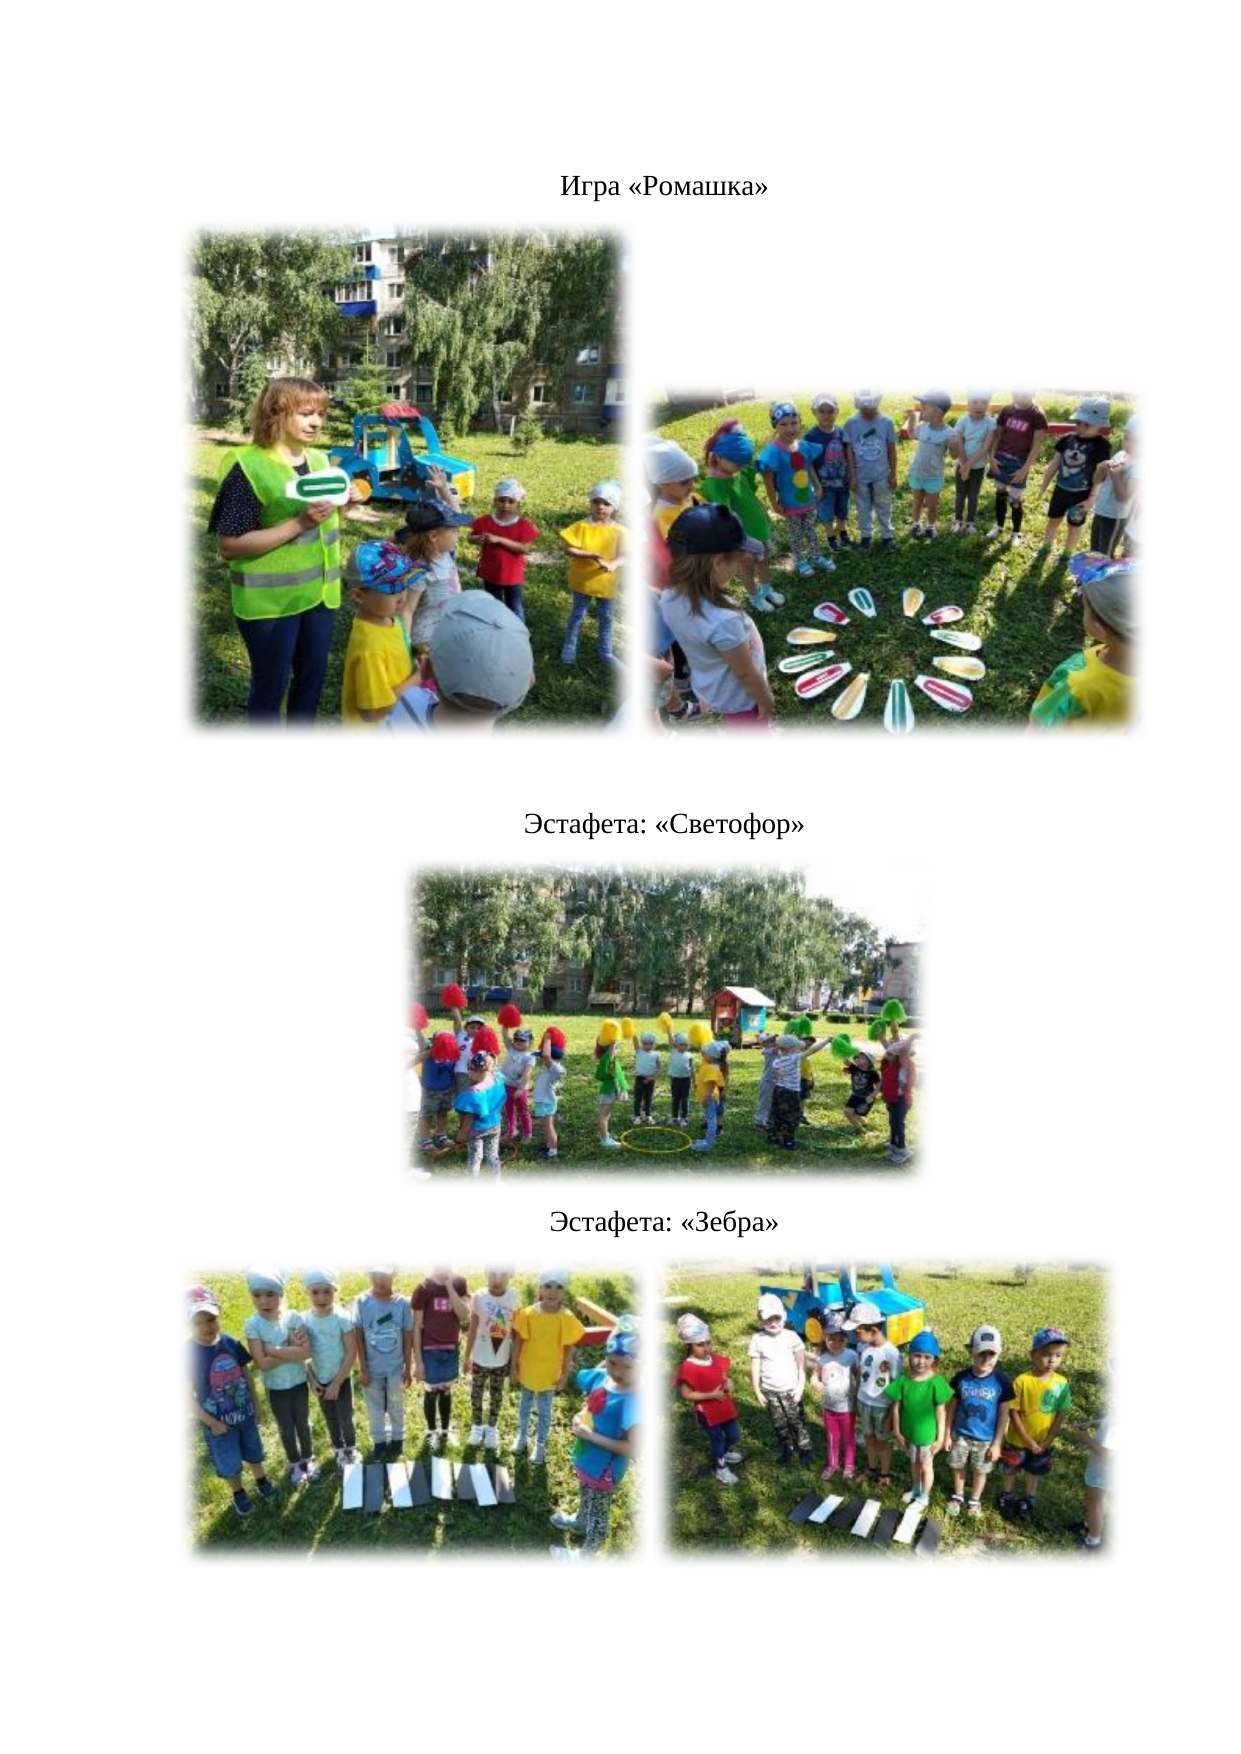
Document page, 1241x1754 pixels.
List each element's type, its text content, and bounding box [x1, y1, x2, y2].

picture [427, 885, 902, 1161]
picture [207, 248, 608, 713]
picture [666, 411, 1119, 714]
text Игра «Ромашка» [177, 168, 1152, 202]
text Эстафета: «Зебра» [177, 1204, 1152, 1237]
picture [679, 1283, 1093, 1541]
text Эстафета: «Светофор» [177, 807, 1152, 840]
picture [206, 1286, 622, 1541]
